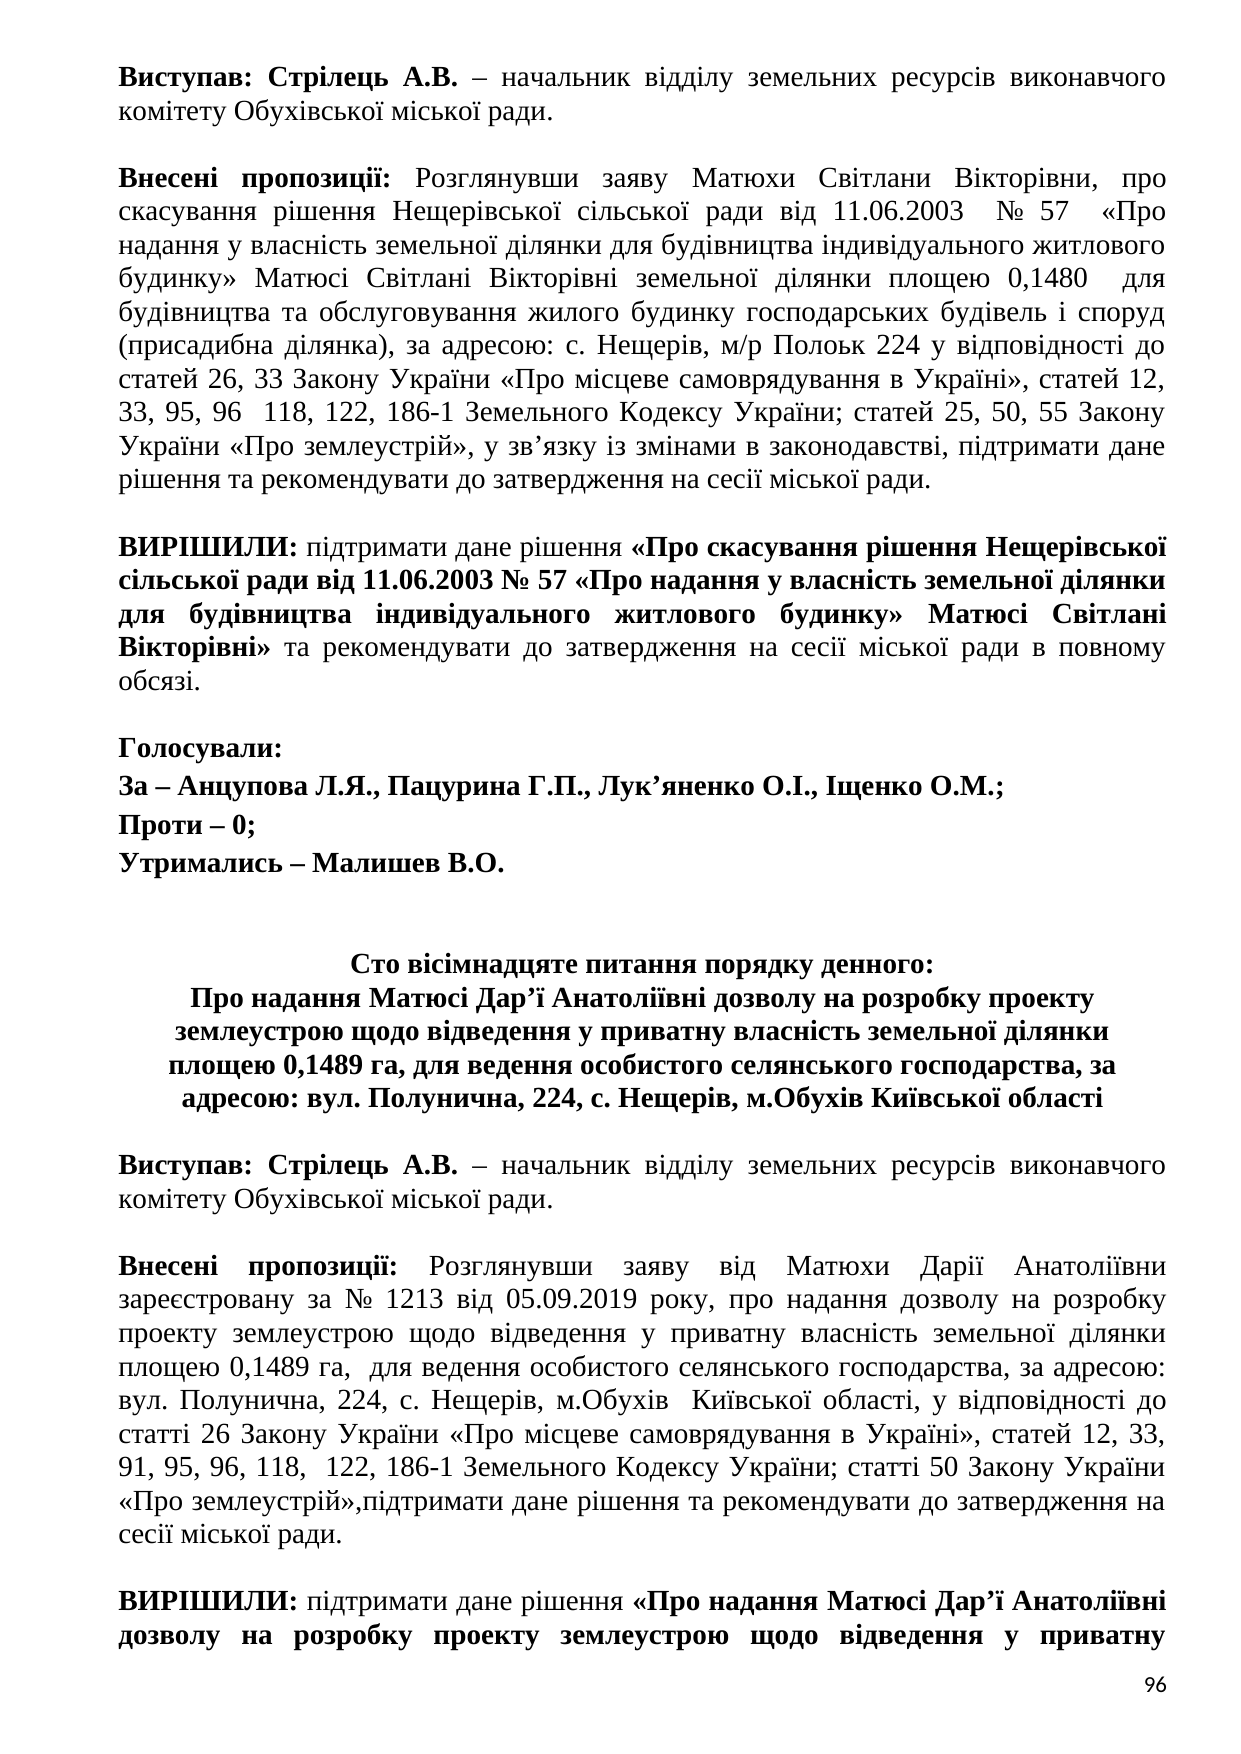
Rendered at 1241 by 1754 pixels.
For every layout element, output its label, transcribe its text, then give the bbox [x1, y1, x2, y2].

text Виступав: Стрілець А.В. – начальник відділу земельних ресурсів виконавчого комітету Обухівської міської ради. [118, 1147, 1167, 1214]
text Голосували: [118, 730, 1167, 763]
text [118, 1583, 1167, 1651]
text Утримались – Малишев В.О. [118, 846, 1167, 879]
text Проти – 0; [118, 807, 1167, 841]
list Внесені пропозиції: Розглянувши заяву Матюхи Світлани Вікторівни, про скасування рішення Нещерівської сільської ради від 11.06.2003 № 57 «Про надання у власність земельної ділянки для будівництва індивідуального житлового будинку» Матюсі Світлані Вікторівні земельної ділянки площею 0,1480 для будівництва та обслуговування жилого будинку господарських будівель і споруд (присадибна ділянка), за адресою: с. Нещерів, м/р Полоьк 224 у відповідності до статей 26, 33 Закону України «Про місцеве самоврядування в Україні», статей 12, 33, 95, 96 118, 122, 186-1 Земельного Кодексу України; статей 25, 50, 55 Закону України «Про землеустрій», у зв’язку із змінами в законодавстві, підтримати дане рішення та рекомендувати до затвердження на сесії міської ради. [118, 160, 1167, 495]
text Про надання Матюсі Дар’ї Анатоліївні дозволу на розробку проекту землеустрою щодо відведення у приватну власність земельної ділянки площею 0,1489 га, для ведення особистого селянського господарства, за адресою: вул. Полунична, 224, с. Нещерів, м.Обухів Київської області [118, 980, 1167, 1114]
text За – Анцупова Л.Я., Пацурина Г.П., Лук’яненко О.І., Іщенко О.М.; [118, 768, 1167, 802]
text Сто вісімнадцяте питання порядку денного: [118, 946, 1167, 980]
list Внесені пропозиції: Розглянувши заяву від Матюхи Дарії Анатоліївни зареєстровану за № 1213 від 05.09.2019 року, про надання дозволу на розробку проекту землеустрою щодо відведення у приватну власність земельної ділянки площею 0,1489 га, для ведення особистого селянського господарства, за адресою: вул. Полунична, 224, с. Нещерів, м.Обухів Київської області, у відповідності до статті 26 Закону України «Про місцеве самоврядування в Україні», статей 12, 33, 91, 95, 96, 118, 122, 186-1 Земельного Кодексу України; статті 50 Закону України «Про землеустрій»,підтримати дане рішення та рекомендувати до затвердження на сесії міської ради. [118, 1248, 1167, 1550]
text ВИРІШИЛИ: підтримати дане рішення «Про скасування рішення Нещерівської сільської ради від 11.06.2003 № 57 «Про надання у власність земельної ділянки для будівництва індивідуального житлового будинку» Матюсі Світлані Вікторівні» та рекомендувати до затвердження на сесії міської ради в повному обсязі. [118, 529, 1167, 696]
text Виступав: Стрілець А.В. – начальник відділу земельних ресурсів виконавчого комітету Обухівської міської ради. [118, 59, 1167, 126]
